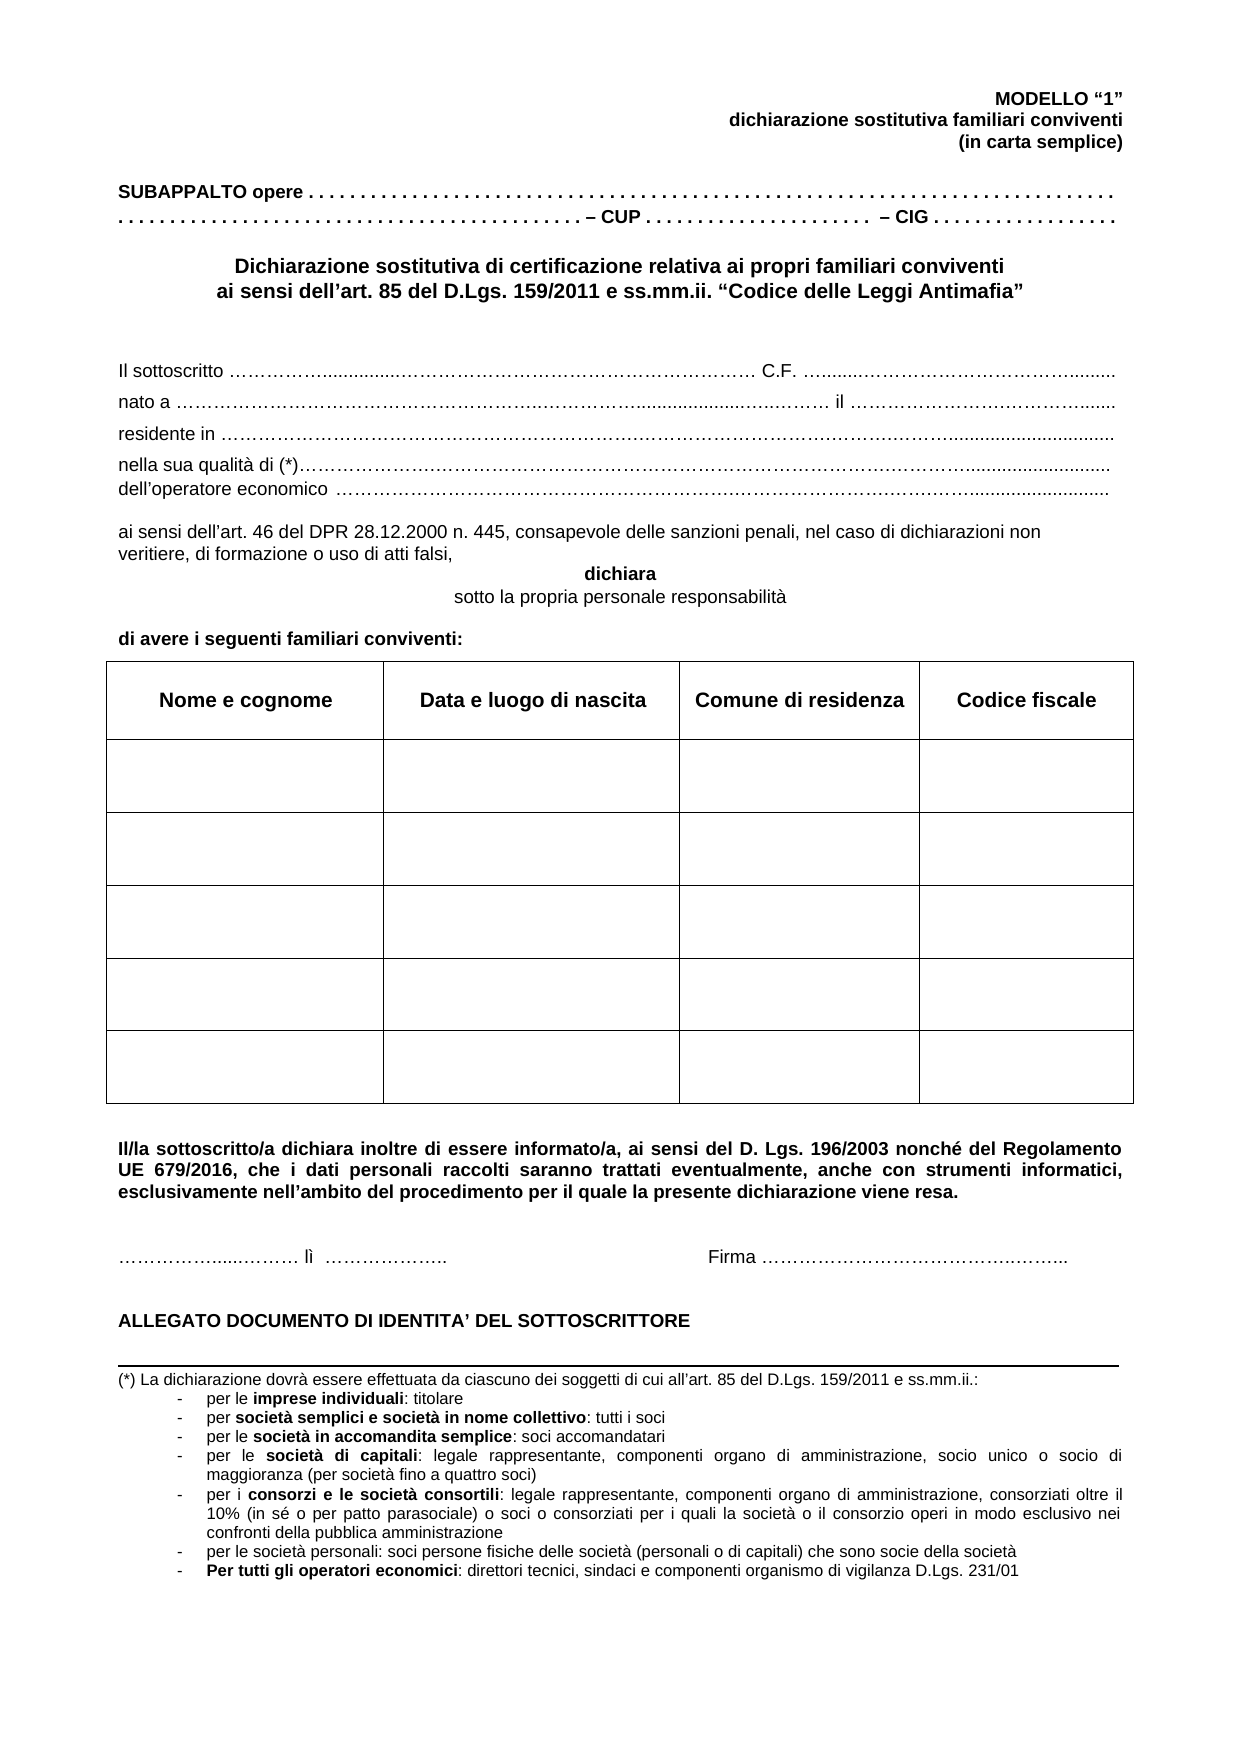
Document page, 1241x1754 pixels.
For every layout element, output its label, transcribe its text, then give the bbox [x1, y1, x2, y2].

text dell’operatore economico ……………………………………………………….…………………….…….……........................... [118, 478, 1146, 499]
title Dichiarazione sostitutiva di certificazione relativa ai propri familiari conviventi ai sensi dell’art. 85 del D.Lgs. 159/2011 e ss.mm.ii. “Codice delle Leggi Antimafia” [216, 254, 1024, 303]
table_cell [680, 740, 919, 812]
table_header Nome e cognome [107, 662, 383, 739]
text nella sua qualità di (*)………………….……………………………………………………………….…………............................ [118, 454, 1146, 475]
list per le società in accomandita semplice: soci accomandatari [177, 1427, 1146, 1446]
list per i consorzi e le società consortili: legale rappresentante, componenti organo di amministrazione, consorziati oltre il 10% (in sé o per patto parasociale) o soci o consorziati per i quali la società o il consorzio operi in modo esclusivo nei confronti della pubblica amministrazione [177, 1484, 1123, 1542]
table_cell [384, 959, 679, 1030]
text residente in ………………………………………………………….………………………….……….………................................ [118, 423, 1146, 444]
table_cell [680, 1031, 919, 1103]
text Il sottoscritto ……………...............………………………………………………… C.F. …........……………………………......... [118, 360, 1146, 382]
text dichiara [451, 564, 789, 585]
text ai sensi dell’art. 46 del DPR 28.12.2000 n. 445, consapevole delle sanzioni penali, nel caso di dichiarazioni non veritiere, di formazione o uso di atti falsi, [118, 521, 1113, 564]
table_cell [384, 740, 679, 812]
table_header Comune di residenza [680, 662, 919, 739]
text SUBAPPALTO opere . . . . . . . . . . . . . . . . . . . . . . . . . . . . . . . . . . . . . . . . . . . . . . . . . . . . . . . . . . . . . . . . . . . . . . . . . . . . . . [118, 181, 1146, 203]
table_cell [920, 959, 1133, 1030]
list per le società personali: soci persone fisiche delle società (personali o di capitali) che sono socie della società [177, 1542, 1146, 1561]
table_cell [920, 886, 1133, 957]
list per le società di capitali: legale rappresentante, componenti organo di amministrazione, socio unico o socio di maggioranza (per società fino a quattro soci) [177, 1446, 1123, 1484]
text sotto la propria personale responsabilità [451, 586, 789, 607]
table_cell [384, 813, 679, 884]
table_cell [920, 740, 1133, 812]
text ALLEGATO DOCUMENTO DI IDENTITA’ DEL SOTTOSCRITTORE [118, 1310, 1146, 1332]
table_cell [107, 1031, 383, 1103]
list per le imprese individuali: titolare [177, 1388, 1146, 1408]
table_cell [920, 1031, 1133, 1103]
text di avere i seguenti familiari conviventi: [118, 628, 1146, 650]
text (in carta semplice) [94, 131, 1123, 153]
table_cell [384, 1031, 679, 1103]
table_cell [107, 740, 383, 812]
text . . . . . . . . . . . . . . . . . . . . . . . . . . . . . . . . . . . . . . . . . . . . . – CUP . . . . . . . . . . . . . . . . . . . . . . – CIG . . . . . . . . . . . . . . . . . . [118, 206, 1146, 228]
table_cell [384, 886, 679, 957]
text MODELLO “1” [94, 88, 1123, 110]
list Per tutti gli operatori economici: direttori tecnici, sindaci e componenti organismo di vigilanza D.Lgs. 231/01 [177, 1561, 1146, 1580]
table_cell [107, 813, 383, 884]
text (*) La dichiarazione dovrà essere effettuata da ciascuno dei soggetti di cui all’art. 85 del D.Lgs. 159/2011 e ss.mm.ii.: [118, 1369, 1146, 1388]
text ……………......……… lì ……………….. Firma …………………………………..……... [118, 1246, 1146, 1268]
table_header Data e luogo di nascita [384, 662, 679, 739]
table_cell [680, 886, 919, 957]
text Il/la sottoscritto/a dichiara inoltre di essere informato/a, ai sensi del D. Lgs. 196/2003 nonché del Regolamento UE 679/2016, che i dati personali raccolti saranno trattati eventualmente, anche con strumenti informatici, esclusivamente nell’ambito del procedimento per il quale la presente dichiarazione viene resa. [118, 1138, 1123, 1202]
table_cell [920, 813, 1133, 884]
table_cell [107, 886, 383, 957]
text dichiarazione sostitutiva familiari conviventi [94, 110, 1123, 131]
list per società semplici e società in nome collettivo: tutti i soci [177, 1408, 1146, 1427]
text nato a …………………………………………………..…………….....................…..……… il …………………….…………....... [118, 391, 1146, 413]
table_cell [680, 959, 919, 1030]
table_cell [680, 813, 919, 884]
table_cell [107, 959, 383, 1030]
table_header Codice fiscale [920, 662, 1133, 739]
